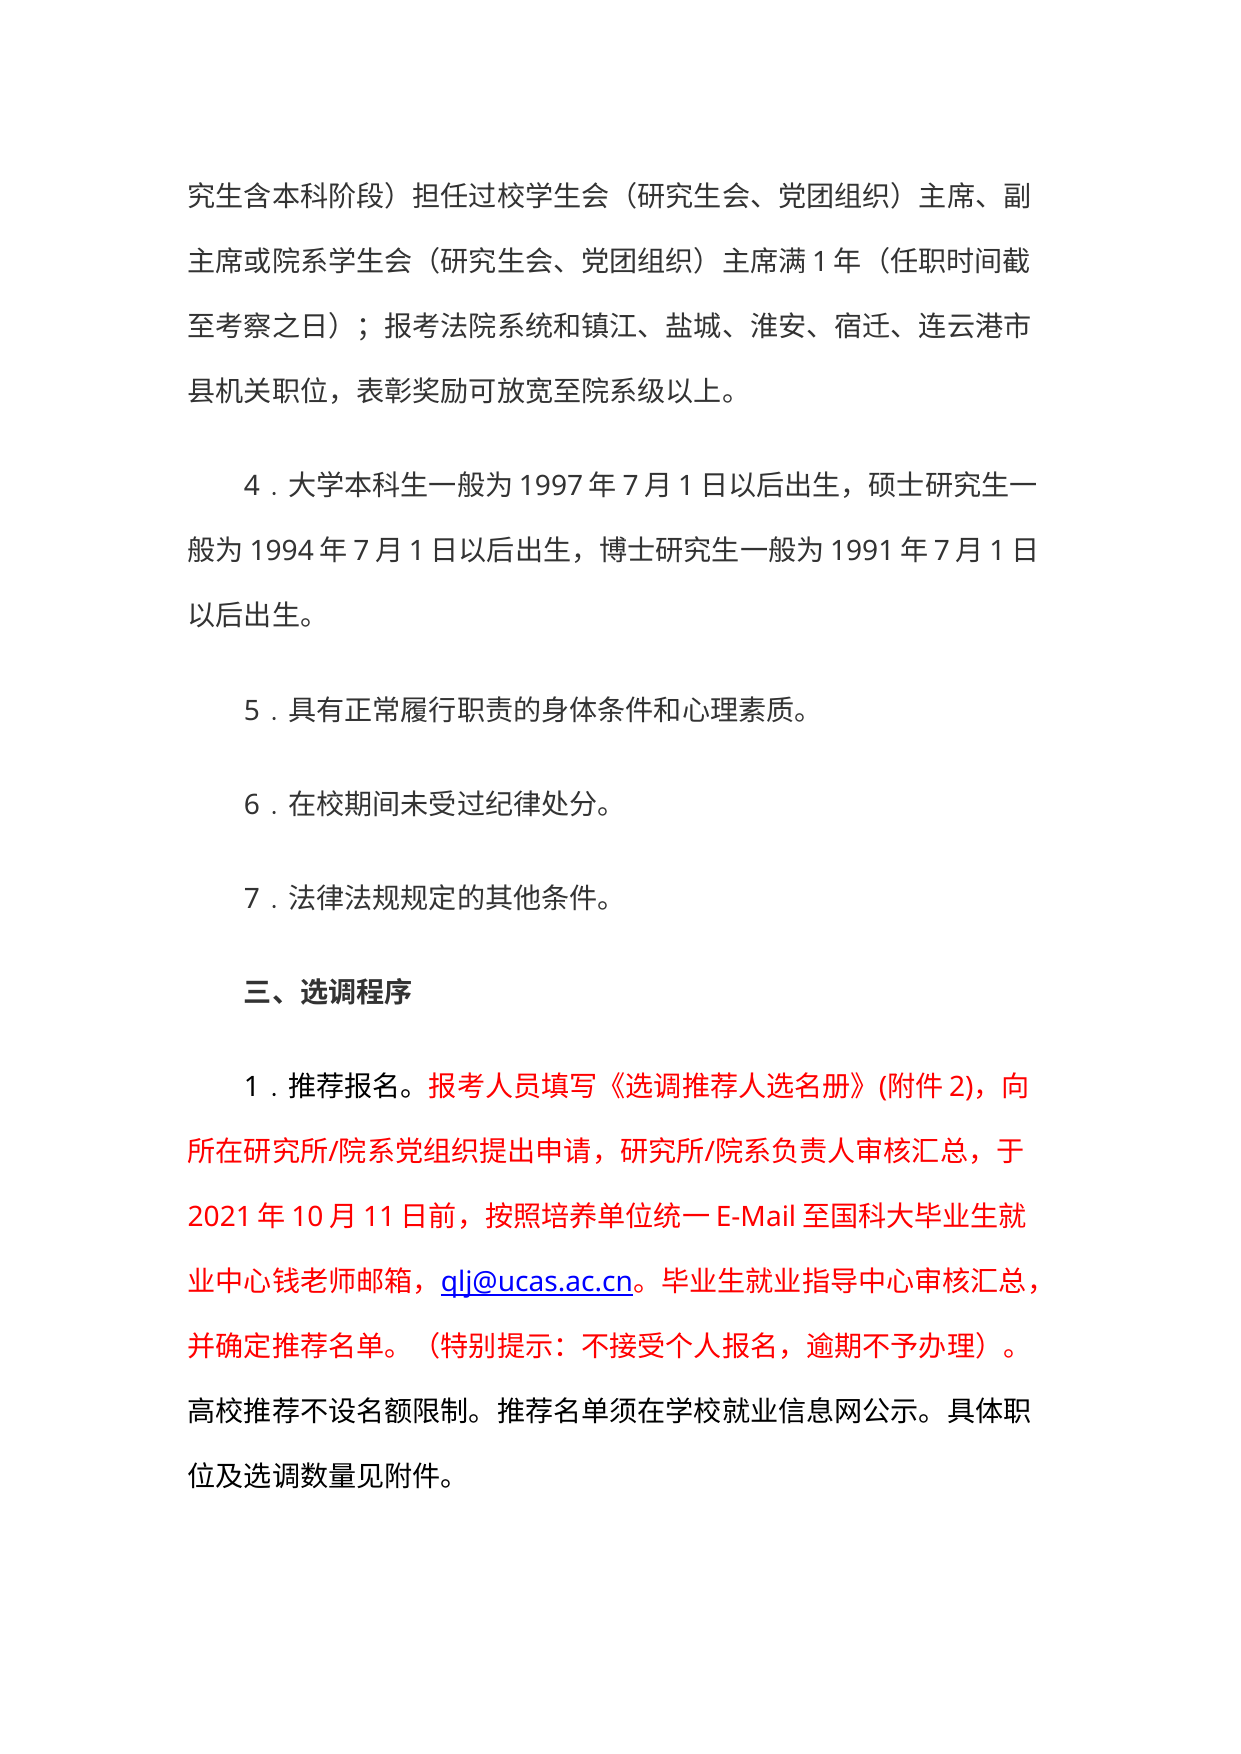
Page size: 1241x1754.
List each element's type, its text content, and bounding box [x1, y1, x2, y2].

text 5﹒具有正常履行职责的身体条件和心理素质。 [187, 675, 1053, 740]
text 6﹒在校期间未受过纪律处分。 [187, 769, 1053, 834]
text 三、选调程序 [187, 958, 1053, 1023]
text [187, 162, 1053, 422]
text 7﹒法律法规规定的其他条件。 [187, 864, 1053, 929]
text 1﹒推荐报名。报考人员填写《选调推荐人选名册》(附件2)，向所在研究所/院系党组织提出申请，研究所/院系负责人审核汇总，于2021年10月11日前，按照培养单位统一E-Mail至国科大毕业生就业中心钱老师邮箱，qlj@ucas.ac.cn。毕业生就业指导中心审核汇总，并确定推荐名单。（特别提示：不接受个人报名，逾期不予办理）。高校推荐不设名额限制。推荐名单须在学校就业信息网公示。具体职位及选调数量见附件。 [187, 1052, 1053, 1507]
text 4﹒大学本科生一般为1997年7月1日以后出生，硕士研究生一般为1994年7月1日以后出生，博士研究生一般为1991年7月1日以后出生。 [187, 451, 1053, 646]
